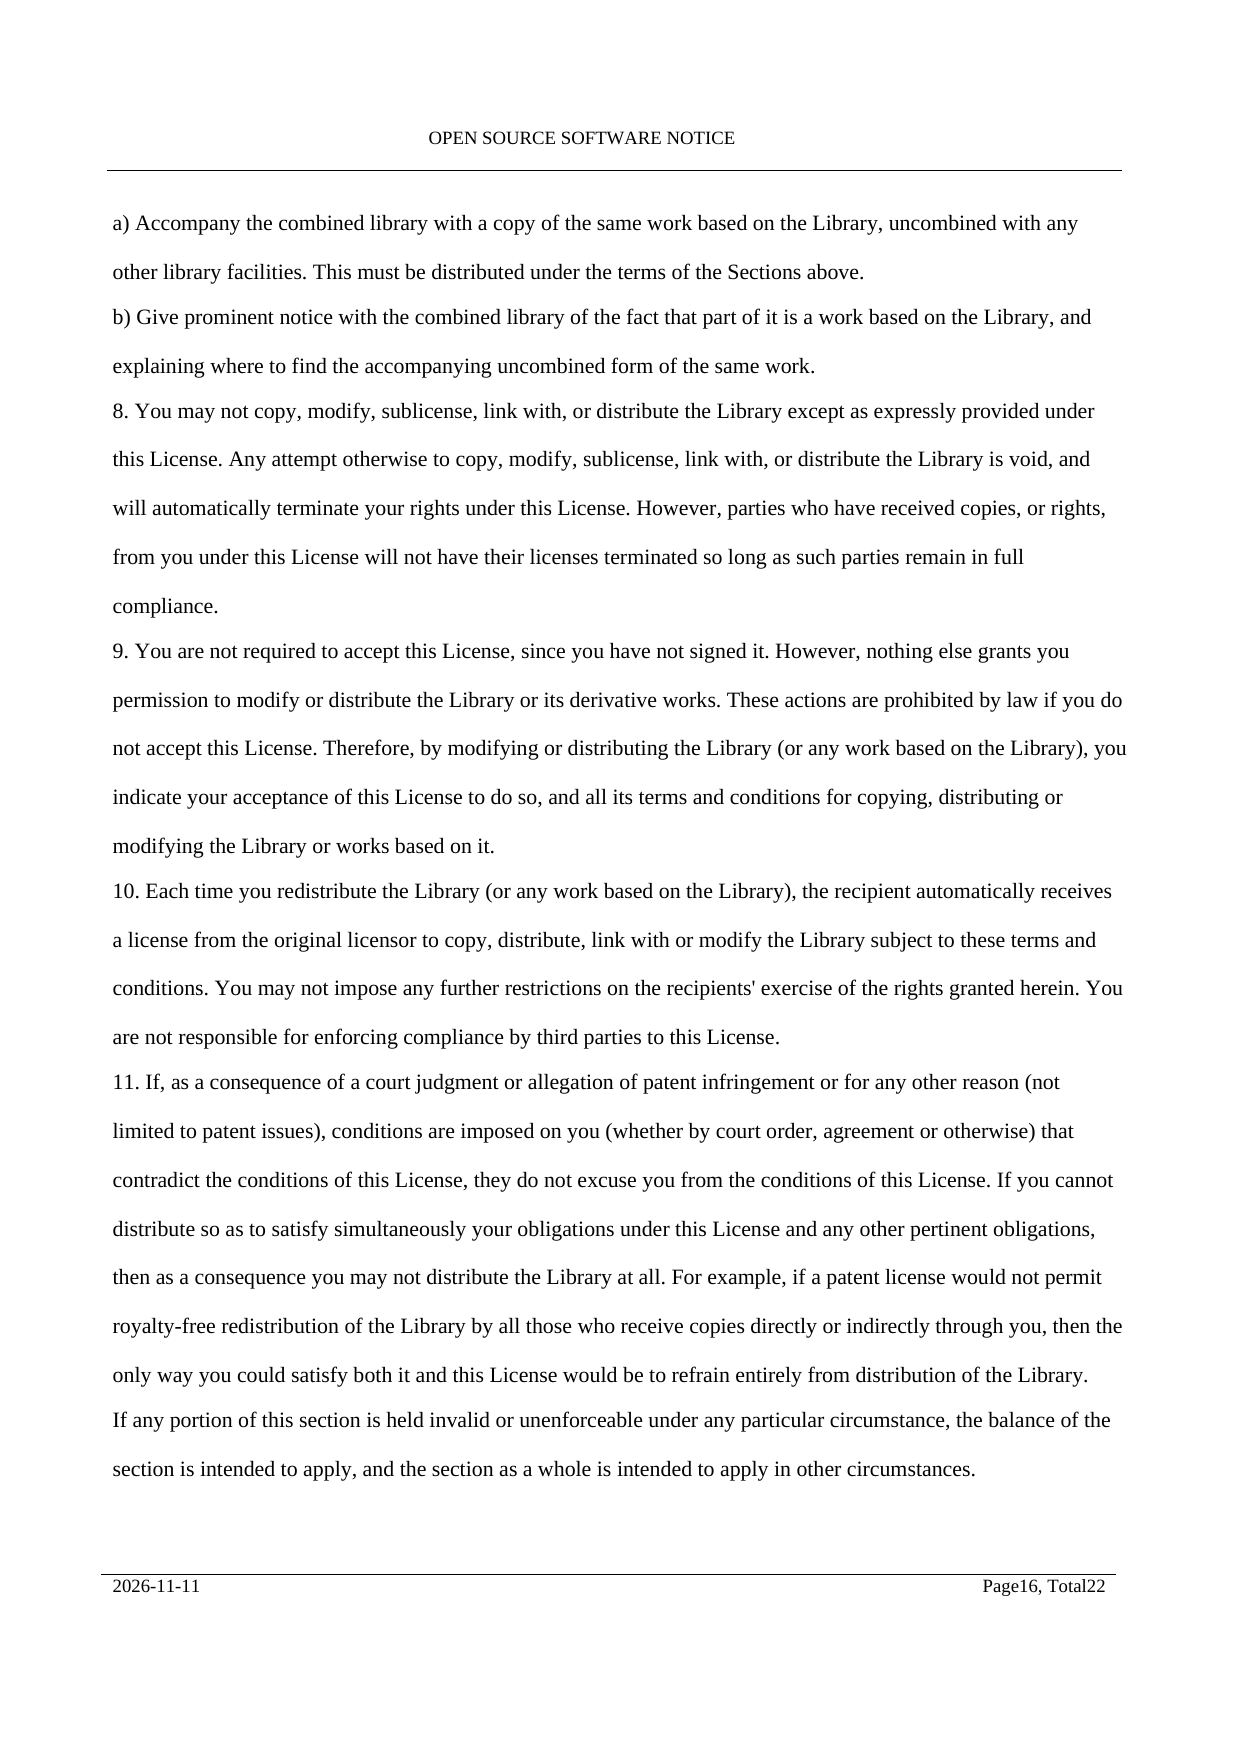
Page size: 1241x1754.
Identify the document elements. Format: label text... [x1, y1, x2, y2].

text If any portion of this section is held invalid or unenforceable under any particular circumstance, the balance of the section is intended to apply, and the section as a whole is intended to apply in other circumstances. [112, 1403, 1128, 1484]
text 11. If, as a consequence of a court judgment or allegation of patent infringement or for any other reason (not limited to patent issues), conditions are imposed on you (whether by court order, agreement or otherwise) that contradict the conditions of this License, they do not excuse you from the conditions of this License. If you cannot distribute so as to satisfy simultaneously your obligations under this License and any other pertinent obligations, then as a consequence you may not distribute the Library at all. For example, if a patent license would not permit royalty-free redistribution of the Library by all those who receive copies directly or indirectly through you, then the only way you could satisfy both it and this License would be to refrain entirely from distribution of the Library. [112, 1066, 1128, 1391]
text a) Accompany the combined library with a copy of the same work based on the Library, uncombined with any other library facilities. This must be distributed under the terms of the Sections above. [112, 206, 1128, 288]
text 8. You may not copy, modify, sublicense, link with, or distribute the Library except as expressly provided under this License. Any attempt otherwise to copy, modify, sublicense, link with, or distribute the Library is void, and will automatically terminate your rights under this License. However, parties who have received copies, or rights, from you under this License will not have their licenses terminated so long as such parties remain in full compliance. [112, 394, 1128, 622]
text 9. You are not required to accept this License, since you have not signed it. However, nothing else grants you permission to modify or distribute the Library or its derivative works. These actions are prohibited by law if you do not accept this License. Therefore, by modifying or distributing the Library (or any work based on the Library), you indicate your acceptance of this License to do so, and all its terms and conditions for copying, distributing or modifying the Library or works based on it. [112, 634, 1128, 862]
text 10. Each time you redistribute the Library (or any work based on the Library), the recipient automatically receives a license from the original licensor to copy, distribute, link with or modify the Library subject to these terms and conditions. You may not impose any further restrictions on the recipients' exercise of the rights granted herein. You are not responsible for enforcing compliance by third parties to this License. [112, 874, 1128, 1053]
text b) Give prominent notice with the combined library of the fact that part of it is a work based on the Library, and explaining where to find the accompanying uncombined form of the same work. [112, 300, 1128, 381]
